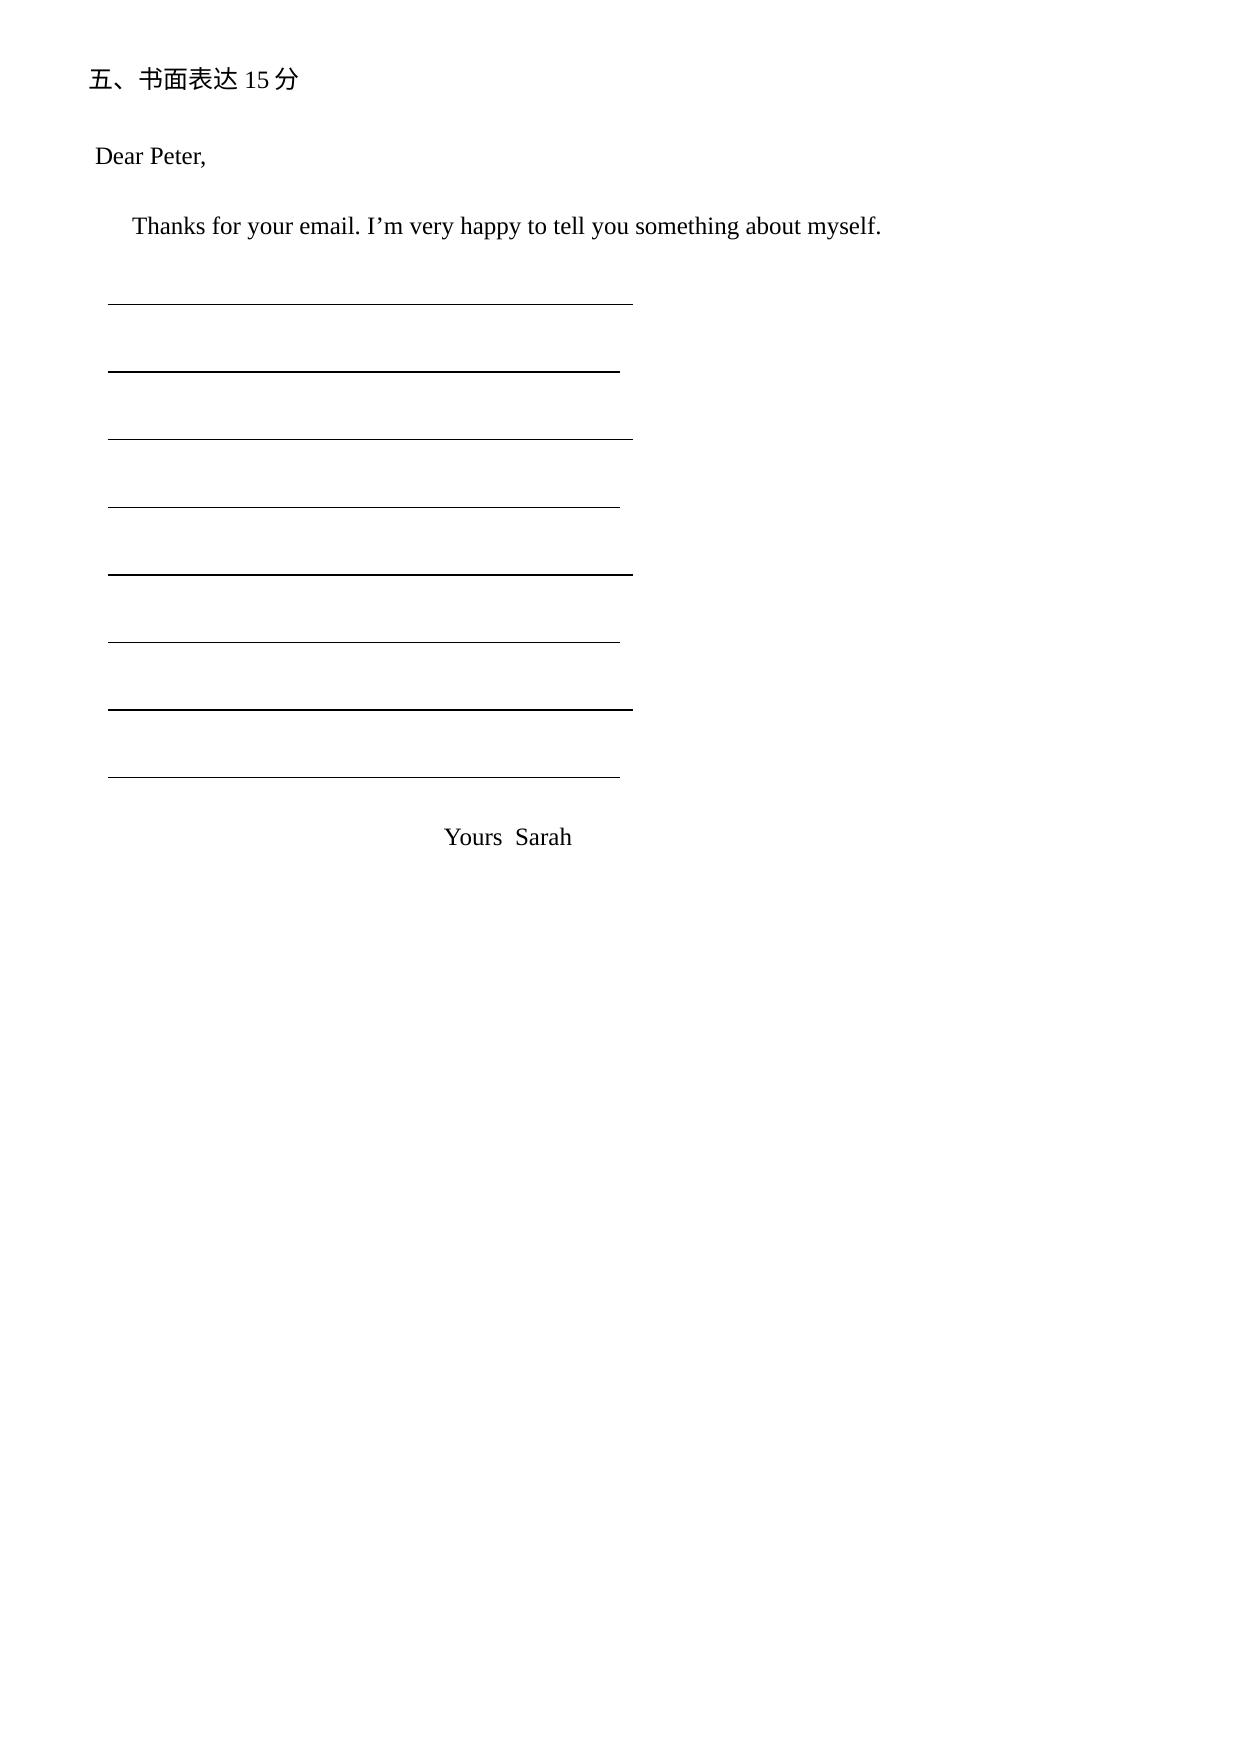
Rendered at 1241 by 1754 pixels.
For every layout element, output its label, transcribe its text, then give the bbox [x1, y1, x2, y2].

list Yours Sarah [88, 822, 1152, 850]
list Thanks for your email. I’m very happy to tell you something about myself. [88, 211, 1152, 240]
list Dear Peter, [88, 141, 1152, 170]
list 五、书面表达 15分 [88, 59, 1152, 95]
